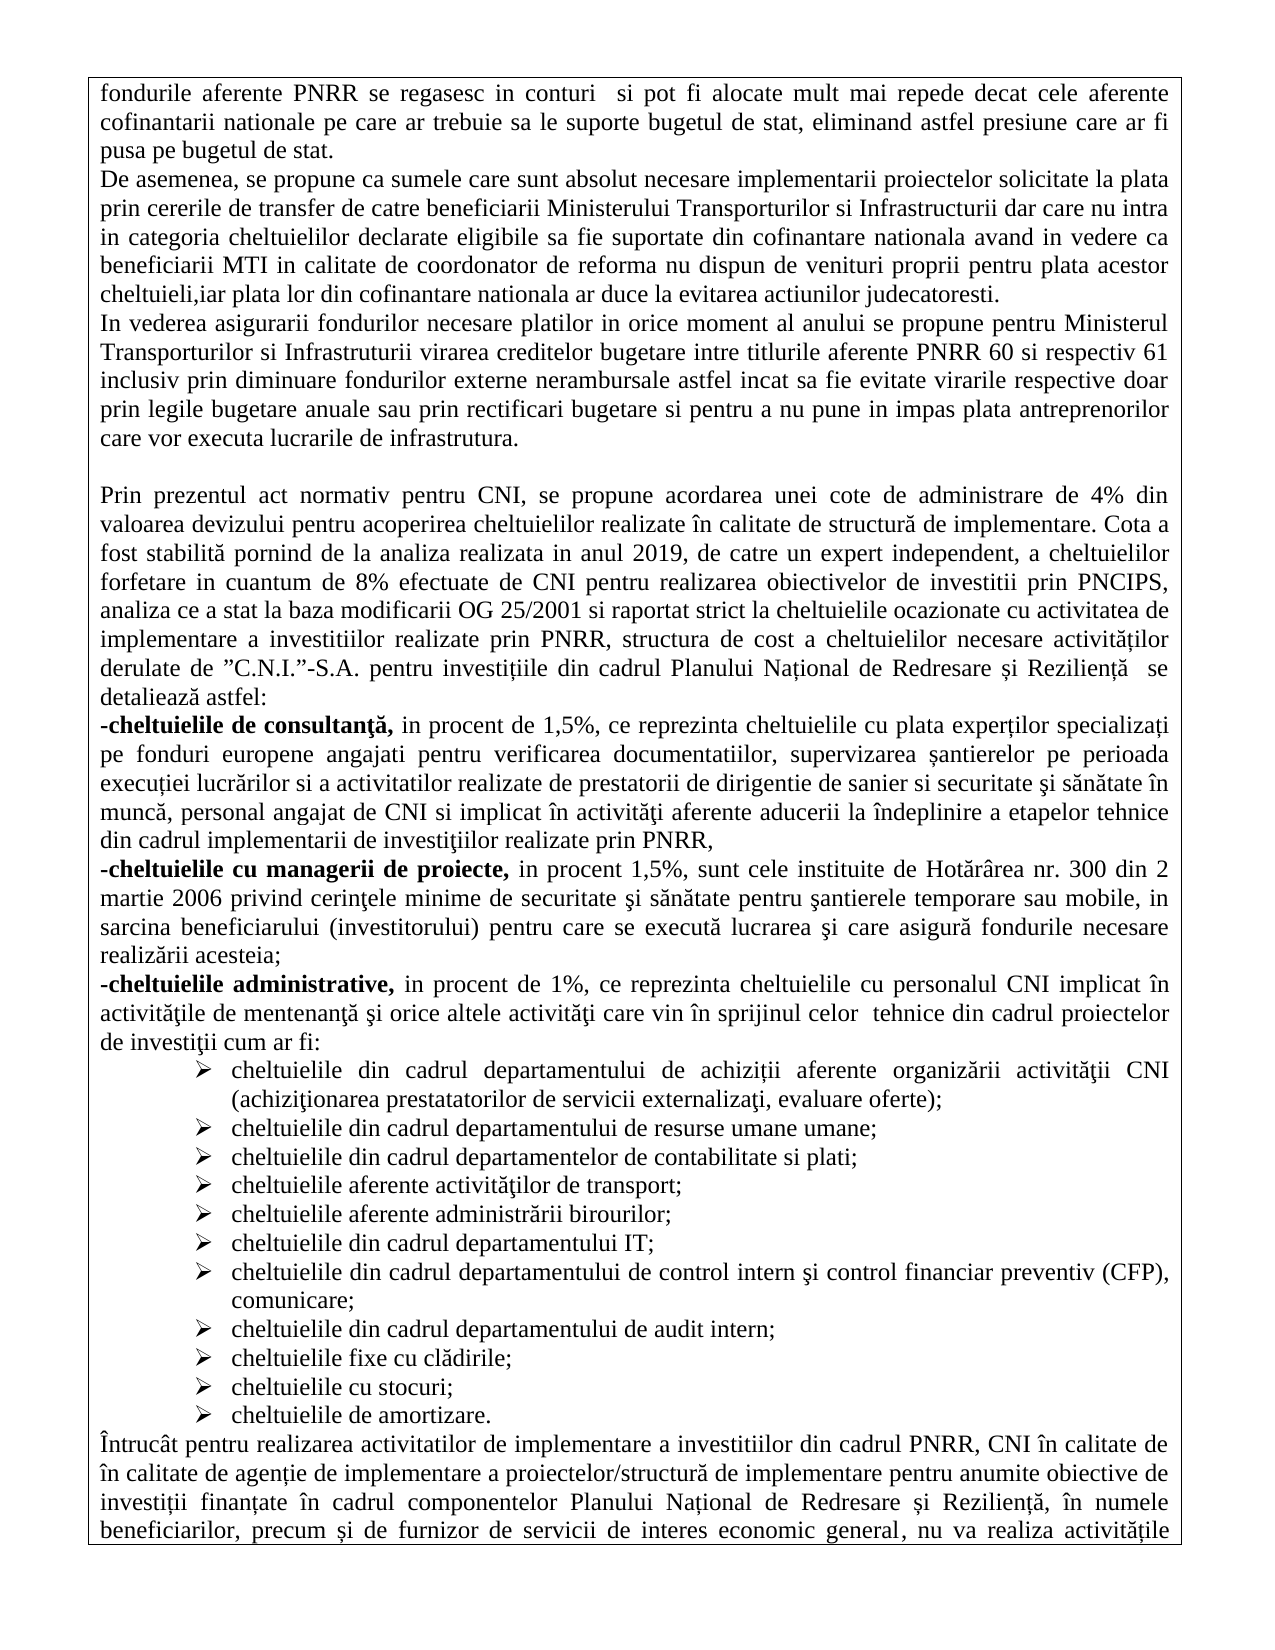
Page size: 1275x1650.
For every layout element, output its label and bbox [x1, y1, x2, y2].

table_header [89, 78, 1181, 1544]
